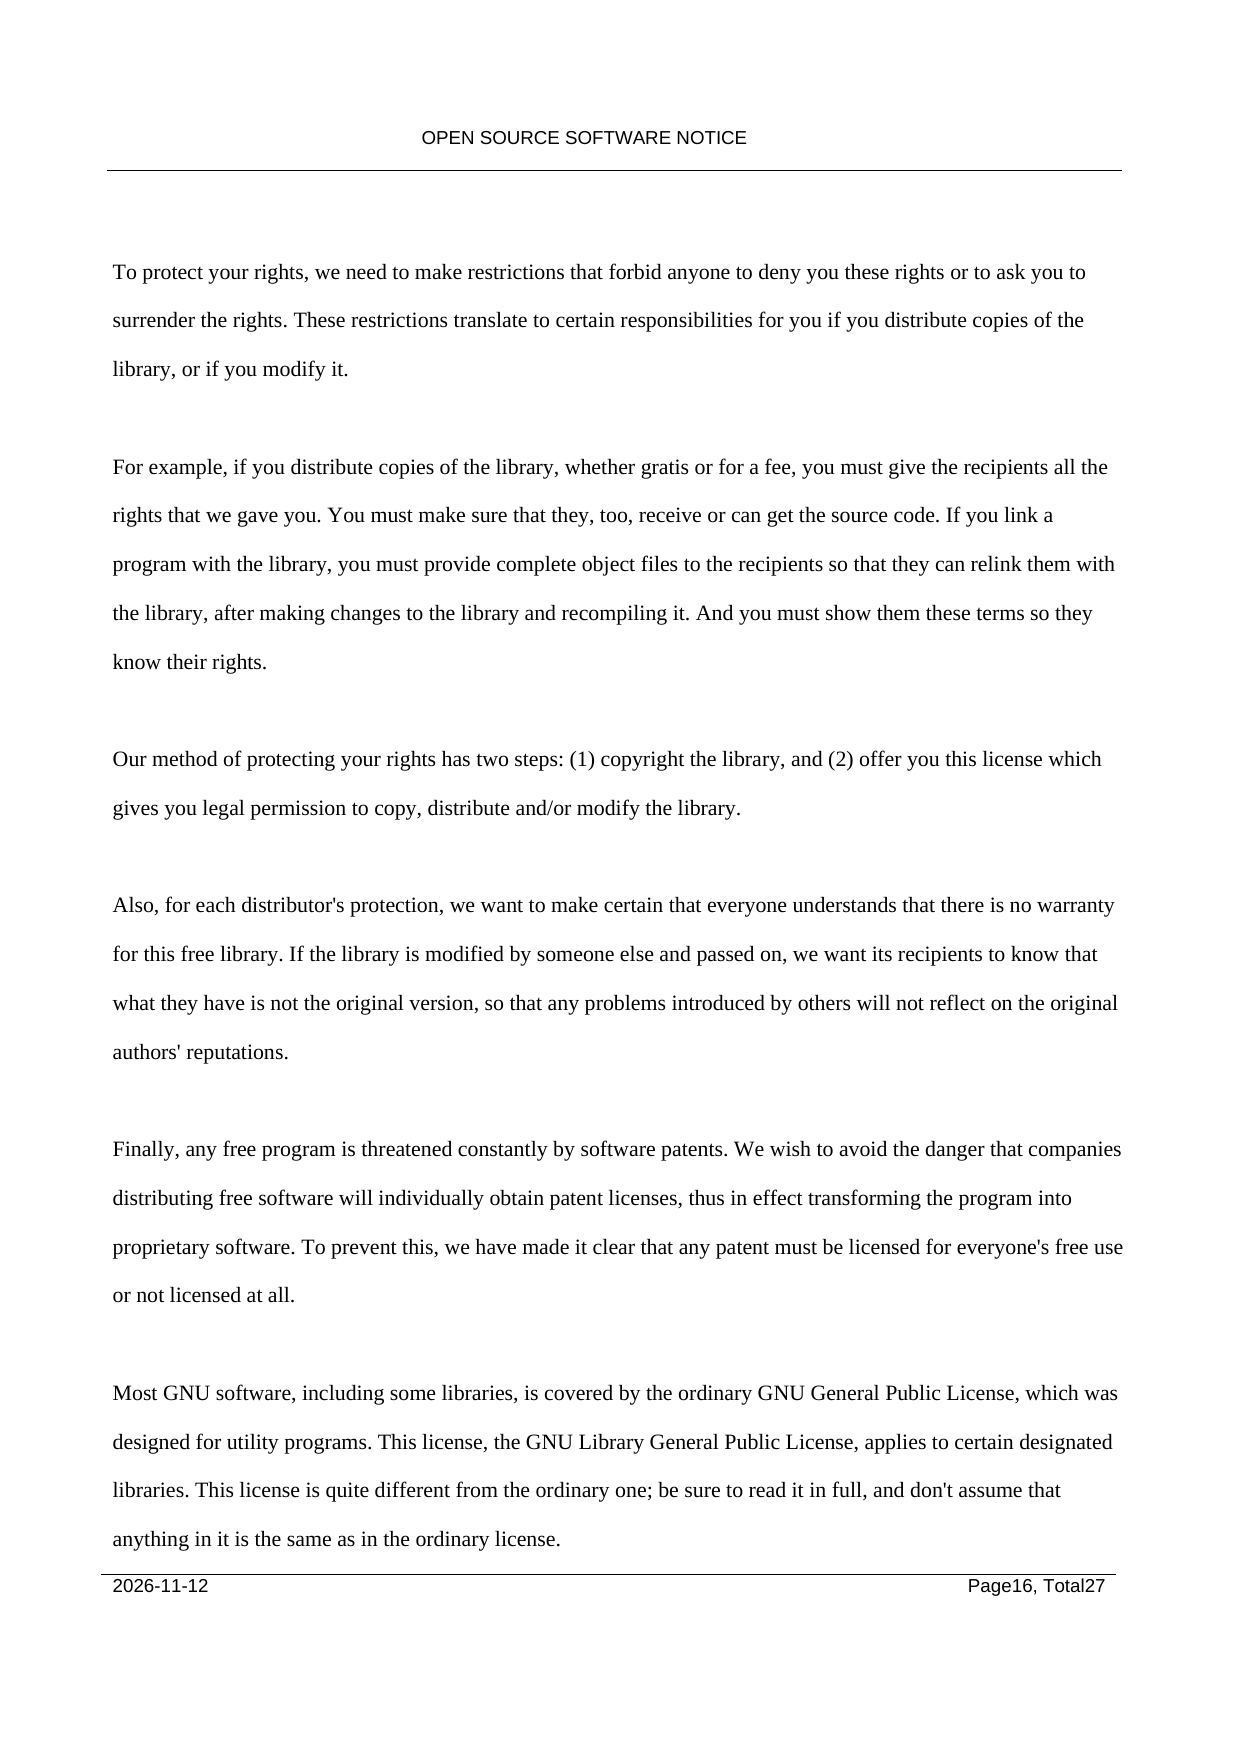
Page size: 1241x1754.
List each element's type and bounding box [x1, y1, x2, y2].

text [112, 206, 1128, 1555]
